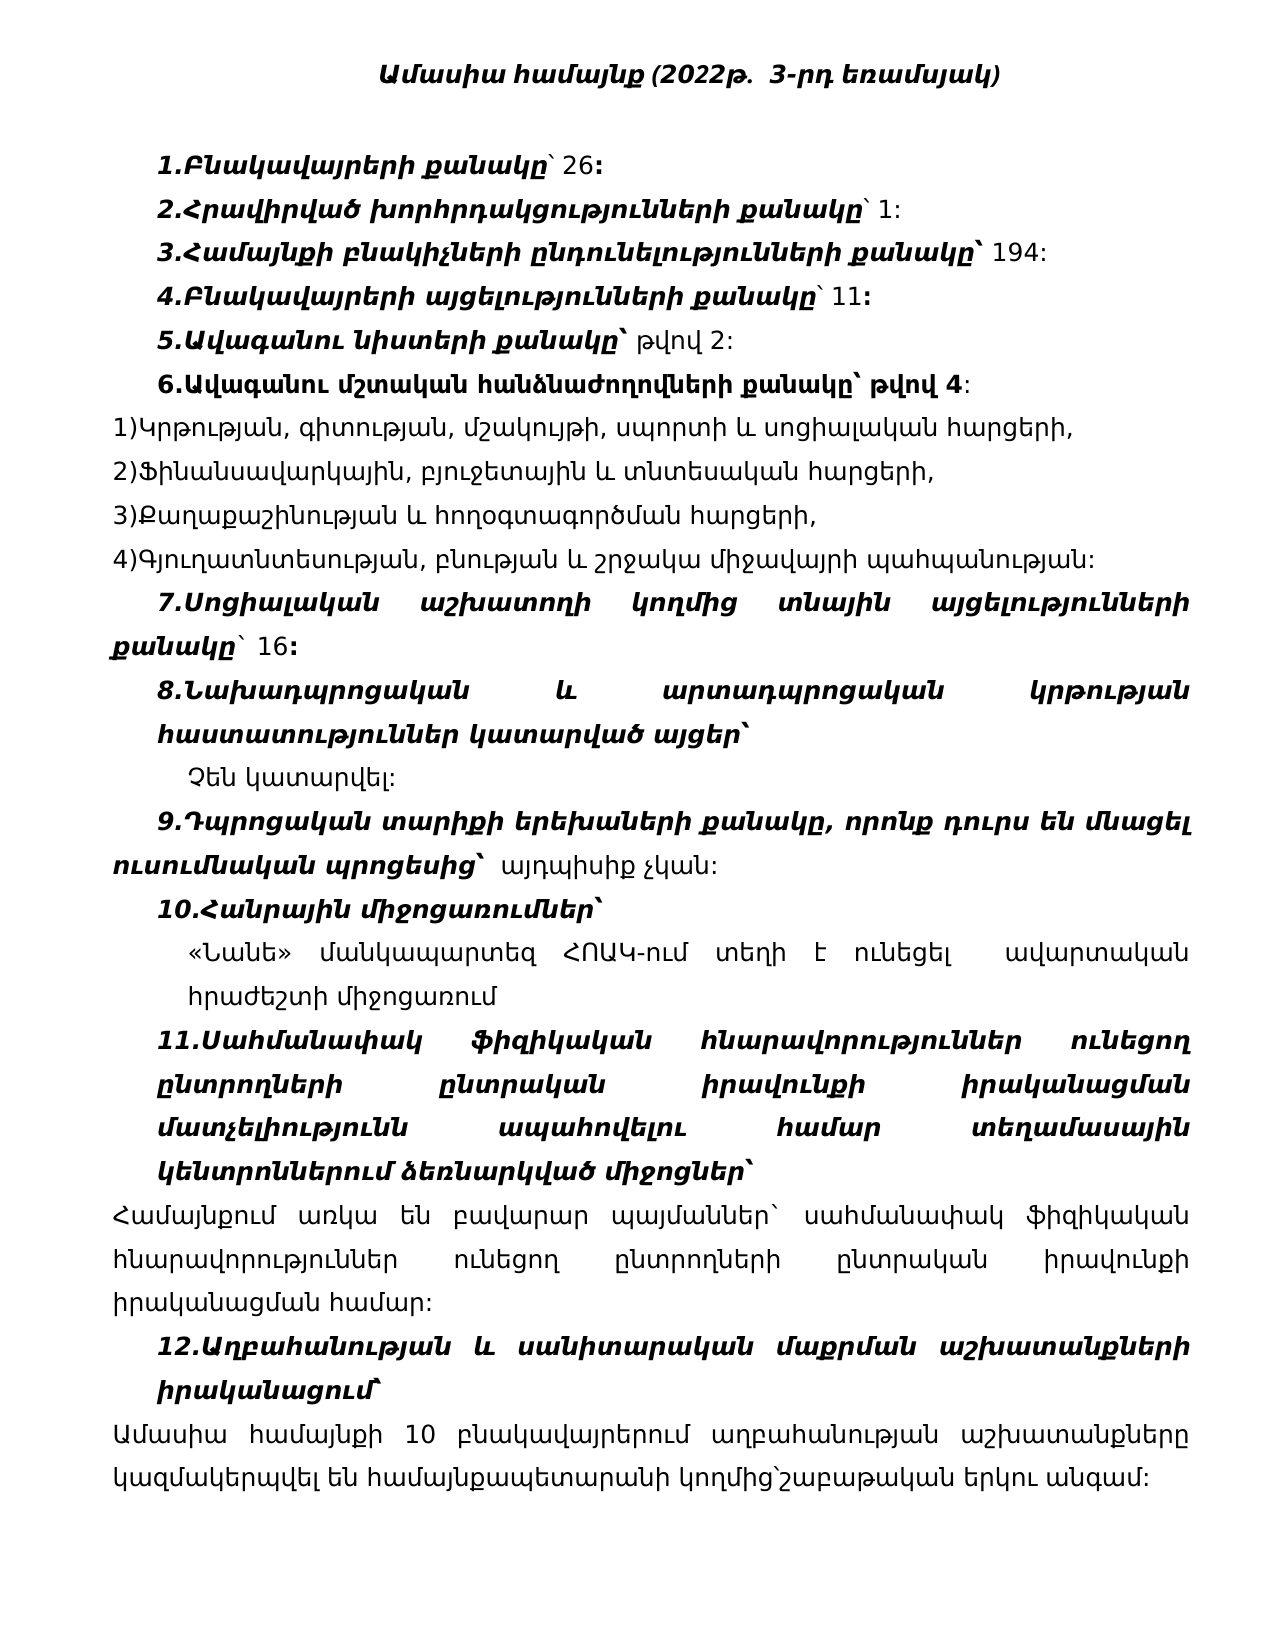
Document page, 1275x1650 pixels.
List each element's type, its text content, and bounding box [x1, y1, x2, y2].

text 9.Դպրոցական տարիքի երեխաների քանակը, որոնք դուրս են մնացել ուսումնական պրոցեսից՝ այդպիսիք չկան: [112, 807, 1191, 880]
text 1.Բնակավայրերի քանակը՝ 26: [112, 151, 1191, 180]
text 4)Գյուղատնտեսության, բնության և շրջակա միջավայրի պահպանության: [112, 545, 1191, 574]
text 1)Կրթության, գիտության, մշակույթի, սպորտի և սոցիալական հարցերի, [112, 413, 1191, 443]
text 7.Սոցիալական աշխատողի կողմից տնային այցելությունների քանակը` 16: [112, 588, 1191, 661]
text Ամասիա համայնք (2022թ. 3-րդ եռամսյակ) [112, 56, 1191, 90]
text 2.Հրավիրված խորհրդակցությունների քանակը՝ 1: [112, 195, 1191, 224]
text Համայնքում առկա են բավարար պայմաններ` սահմանափակ ֆիզիկական հնարավորություններ ունեցող ընտրողների ընտրական իրավունքի իրականացման համար: [112, 1201, 1191, 1318]
text 11.Սահմանափակ ֆիզիկական հնարավորություններ ունեցող ընտրողների ընտրական իրավունքի իրականացման մատչելիությունն ապահովելու համար տեղամասային կենտրոններում ձեռնարկված միջոցներ՝ [157, 1026, 1191, 1186]
text 2)Ֆինանսավարկային, բյուջետային և տնտեսական հարցերի, [112, 457, 1191, 486]
text 12.Աղբահանության և սանիտարական մաքրման աշխատանքների իրականացում՝ [157, 1332, 1191, 1405]
text «Նանե» մանկապարտեզ ՀՈԱԿ-ում տեղի է ունեցել ավարտական հրաժեշտի միջոցառում [187, 938, 1191, 1011]
text Չեն կատարվել: [112, 763, 1191, 793]
text 5.Ավագանու նիստերի քանակը՝ թվով 2: [112, 326, 1191, 355]
text 8.Նախադպրոցական և արտադպրոցական կրթության հաստատություններ կատարված այցեր՝ [157, 676, 1191, 749]
text 3)Քաղաքաշինության և հողօգտագործման հարցերի, [112, 501, 1191, 530]
text Ամասիա համայնքի 10 բնակավայրերում աղբահանության աշխատանքները կազմակերպվել են համայնքապետարանի կողմից՝շաբաթական երկու անգամ: [112, 1420, 1191, 1493]
text 4.Բնակավայրերի այցելությունների քանակը՝ 11։ [112, 282, 1191, 311]
text 3.Համայնքի բնակիչների ընդունելությունների քանակը՝ 194: [112, 238, 1191, 268]
text 6.Ավագանու մշտական հանձնաժողովների քանակը՝ թվով 4: [112, 370, 1191, 399]
text 10.Հանրային միջոցառումներ՝ [112, 895, 1191, 924]
